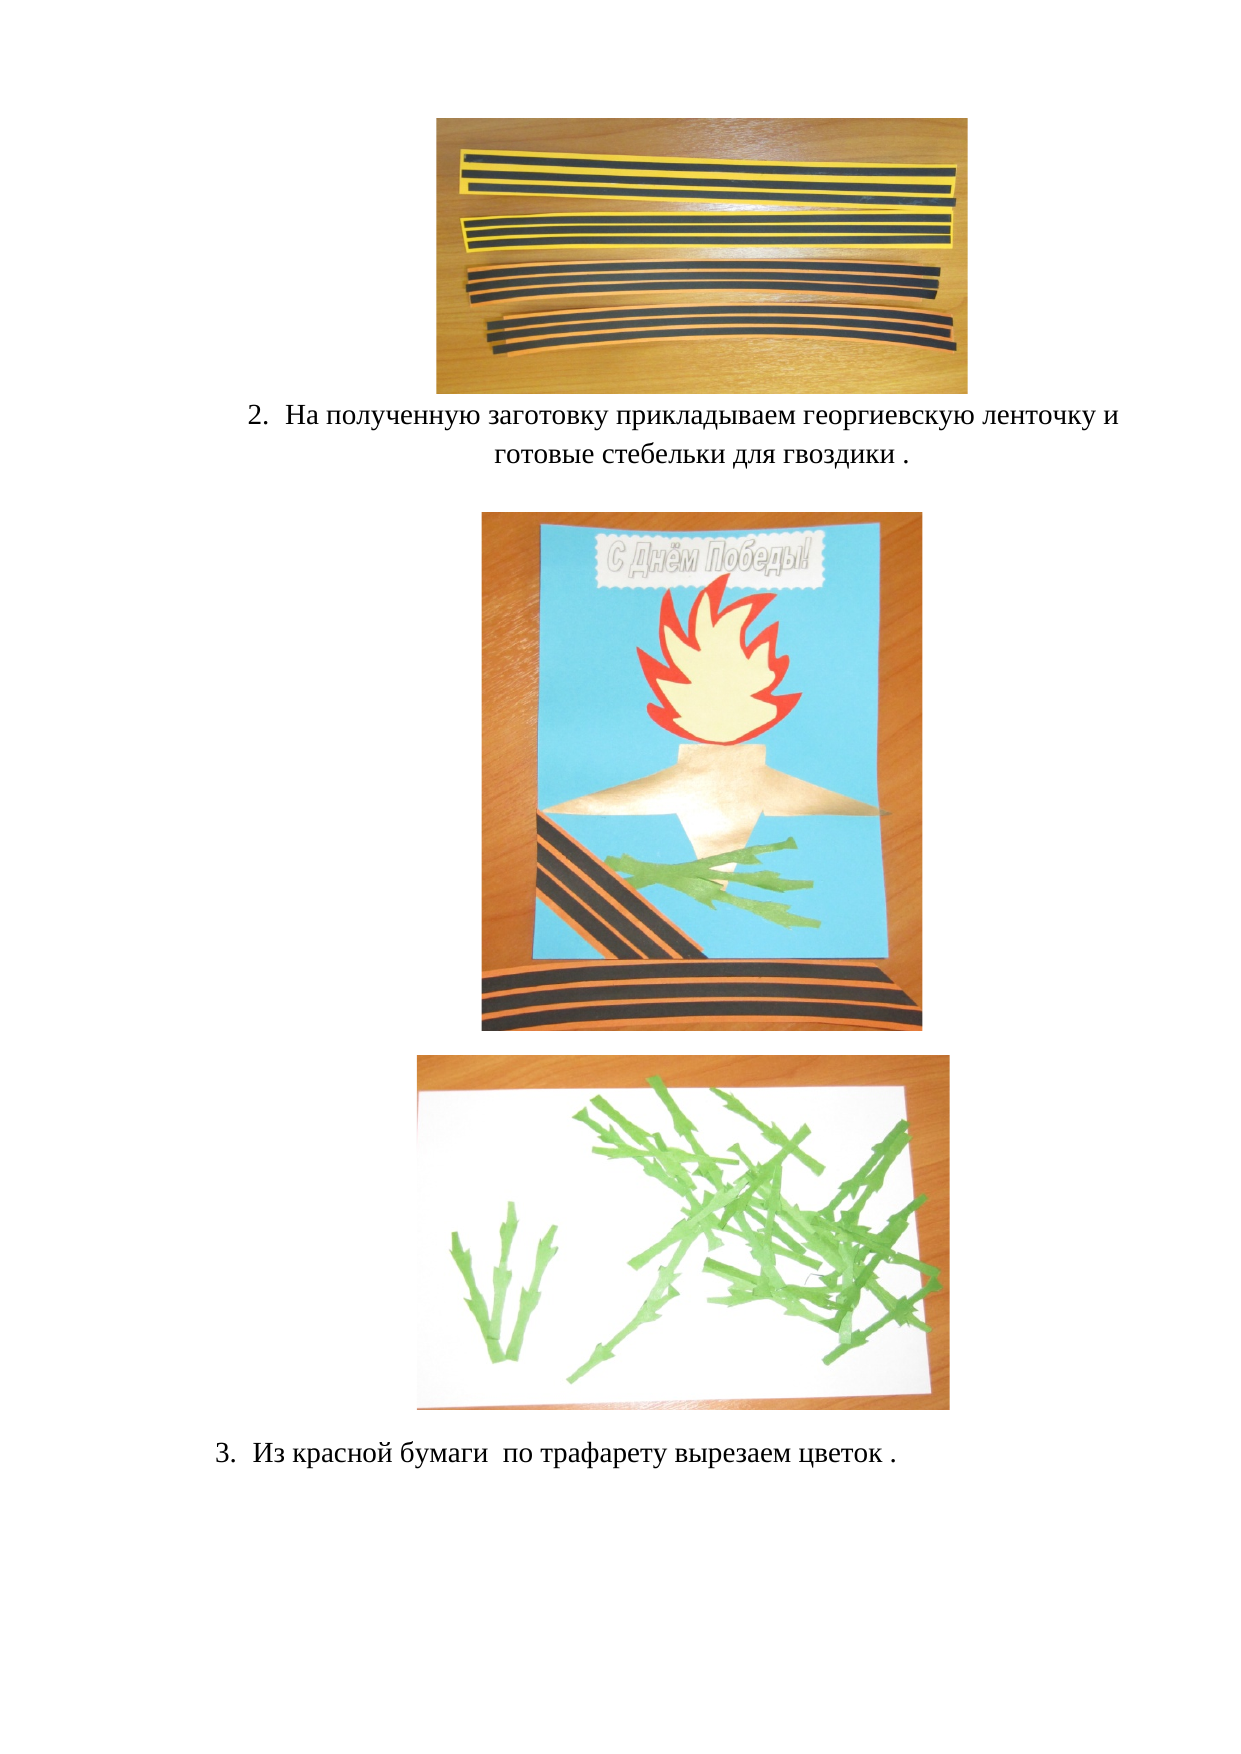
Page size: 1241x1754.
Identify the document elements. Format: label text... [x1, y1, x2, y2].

list На полученную заготовку прикладываем георгиевскую ленточку и готовые стебельки для гвоздики . [215, 397, 1152, 469]
picture [416, 1055, 950, 1410]
picture [481, 512, 923, 1031]
picture [436, 118, 968, 394]
list Из красной бумаги по трафарету вырезаем цветок . [215, 1435, 1152, 1468]
